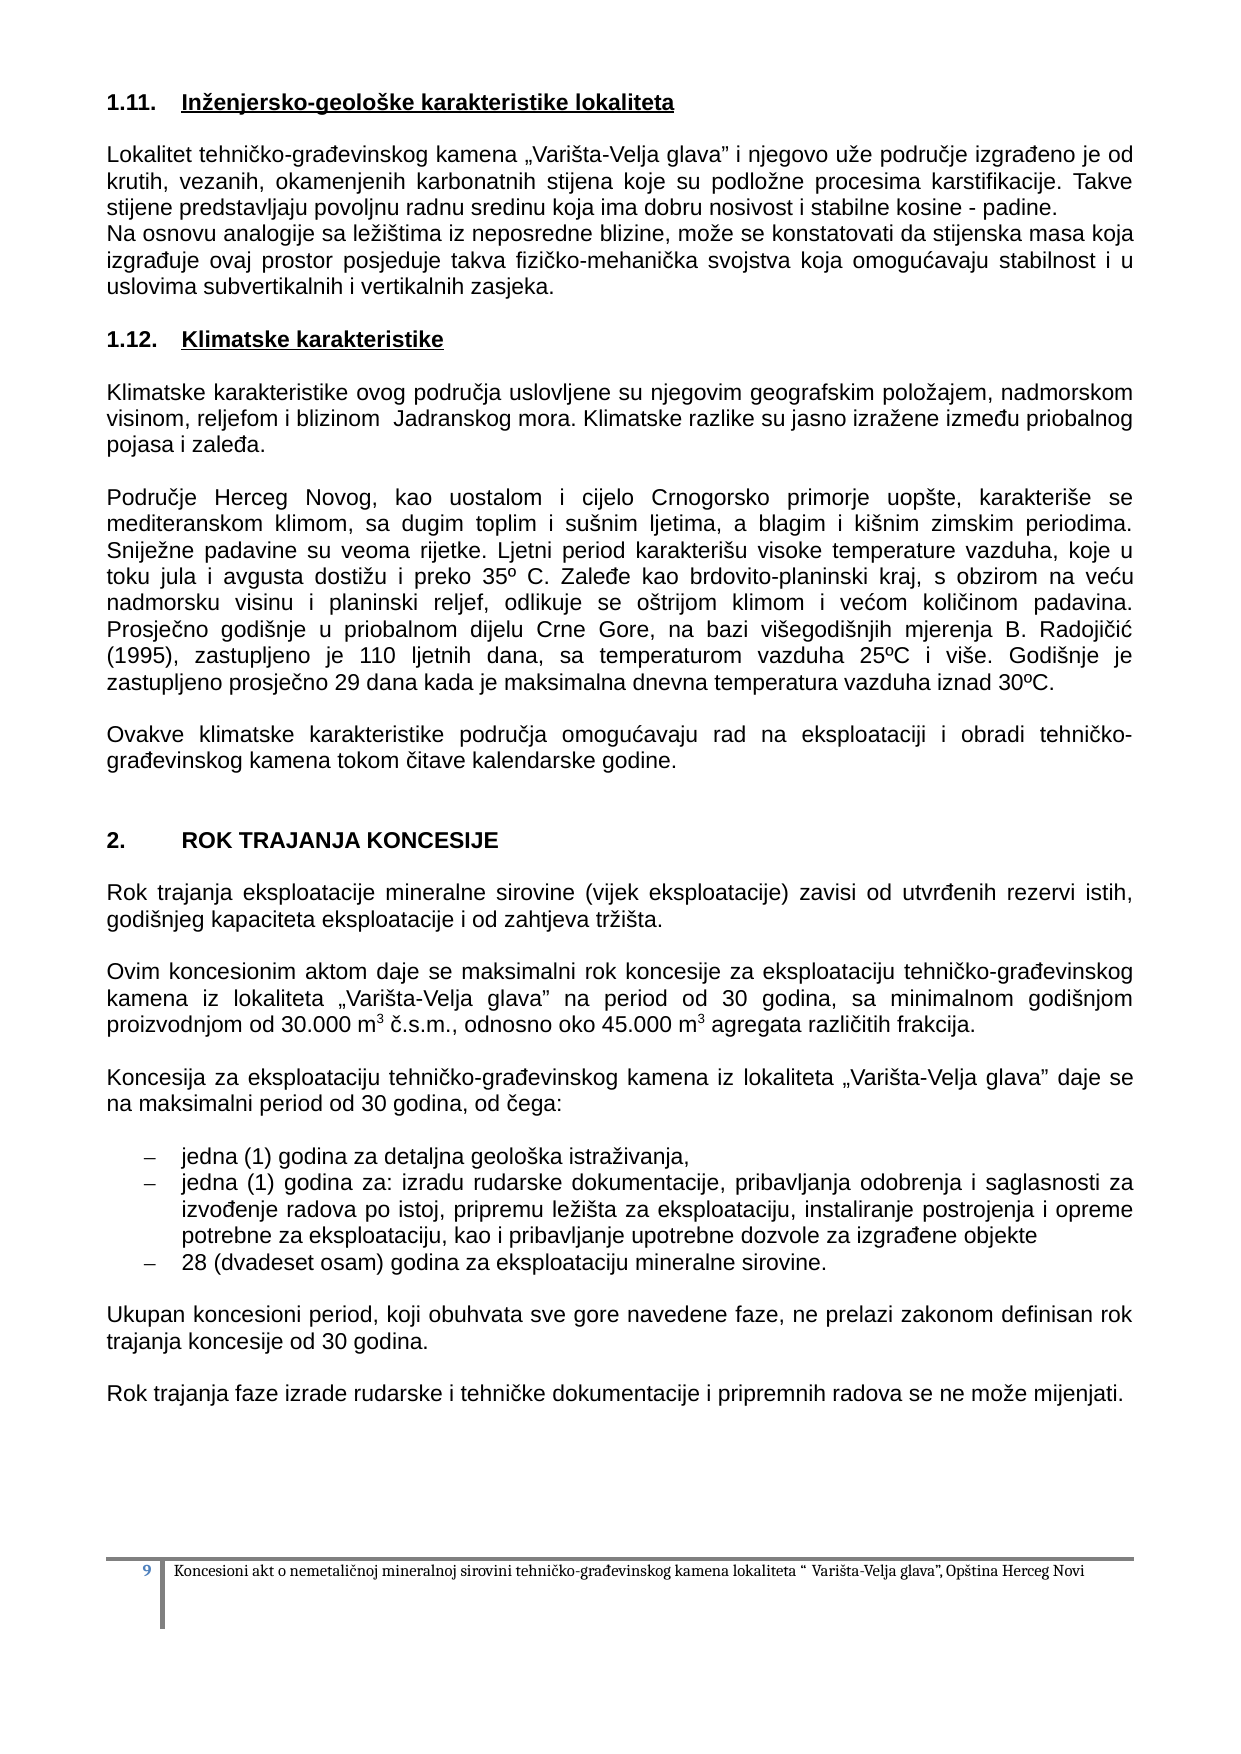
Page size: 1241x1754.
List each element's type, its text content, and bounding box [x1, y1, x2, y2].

text Rok trajanja eksploatacije mineralne sirovine (vijek eksploatacije) zavisi od utvrđenih rezervi istih, godišnjeg kapaciteta eksploatacije i od zahtjeva tržišta. [106, 879, 1134, 932]
text Ovakve klimatske karakteristike područja omogućavaju rad na eksploataciji i obradi tehničko-građevinskog kamena tokom čitave kalendarske godine. [106, 721, 1134, 774]
list jedna (1) godina za detaljna geološka istraživanja, [144, 1143, 1134, 1169]
text Područje Herceg Novog, kao uostalom i cijelo Crnogorsko primorje uopšte, karakteriše se mediteranskom klimom, sa dugim toplim i sušnim ljetima, a blagim i kišnim zimskim periodima. Sniježne padavine su veoma rijetke. Ljetni period karakterišu visoke temperature vazduha, koje u toku jula i avgusta dostižu i preko 35º C. Zaleđe kao brdovito-planinski kraj, s obzirom na veću nadmorsku visinu i planinski reljef, odlikuje se oštrijom klimom i većom količinom padavina. Prosječno godišnje u priobalnom dijelu Crne Gore, na bazi višegodišnjih mjerenja B. Radojičić (1995), zastupljeno je 110 ljetnih dana, sa temperaturom vazduha 25ºC i više. Godišnje je zastupljeno prosječno 29 dana kada je maksimalna dnevna temperatura vazduha iznad 30ºC. [106, 484, 1134, 695]
subtitle Inženjersko-geološke karakteristike lokaliteta [106, 89, 1134, 115]
text Na osnovu analogije sa ležištima iz neposredne blizine, može se konstatovati da stijenska masa koja izgrađuje ovaj prostor posjeduje takva fizičko-mehanička svojstva koja omogućavaju stabilnost i u uslovima subvertikalnih i vertikalnih zasjeka. [106, 220, 1134, 299]
text Koncesija za eksploataciju tehničko-građevinskog kamena iz lokaliteta „Varišta-Velja glava” daje se na maksimalni period od 30 godina, od čega: [106, 1064, 1134, 1116]
subtitle ROK TRAJANJA KONCESIJE [106, 827, 1134, 853]
text Lokalitet tehničko-građevinskog kamena „Varišta-Velja glava” i njegovo uže područje izgrađeno je od krutih, vezanih, okamenjenih karbonatnih stijena koje su podložne procesima karstifikacije. Takve stijene predstavljaju povoljnu radnu sredinu koja ima dobru nosivost i stabilne kosine - padine. [106, 141, 1134, 220]
text Klimatske karakteristike ovog područja uslovljene su njegovim geografskim položajem, nadmorskom visinom, reljefom i blizinom Jadranskog mora. Klimatske razlike su jasno izražene između priobalnog pojasa i zaleđa. [106, 378, 1134, 458]
list jedna (1) godina za: izradu rudarske dokumentacije, pribavljanja odobrenja i saglasnosti za izvođenje radova po istoj, pripremu ležišta za eksploataciju, instaliranje postrojenja i opreme potrebne za eksploataciju, kao i pribavljanje upotrebne dozvole za izgrađene objekte [144, 1169, 1134, 1248]
text Ovim koncesionim aktom daje se maksimalni rok koncesije za eksploataciju tehničko-građevinskog kamena iz lokaliteta „Varišta-Velja glava” na period od 30 godina, sa minimalnom godišnjom proizvodnjom od 30.000 m3 č.s.m., odnosno oko 45.000 m3 agregata različitih frakcija. [106, 958, 1134, 1037]
text Ukupan koncesioni period, koji obuhvata sve gore navedene faze, ne prelazi zakonom definisan rok trajanja koncesije od 30 godina. [106, 1301, 1134, 1354]
subtitle Klimatske karakteristike [106, 326, 1134, 352]
list 28 (dvadeset osam) godina za eksploataciju mineralne sirovine. [144, 1248, 1134, 1275]
text Rok trajanja faze izrade rudarske i tehničke dokumentacije i pripremnih radova se ne može mijenjati. [106, 1380, 1134, 1407]
